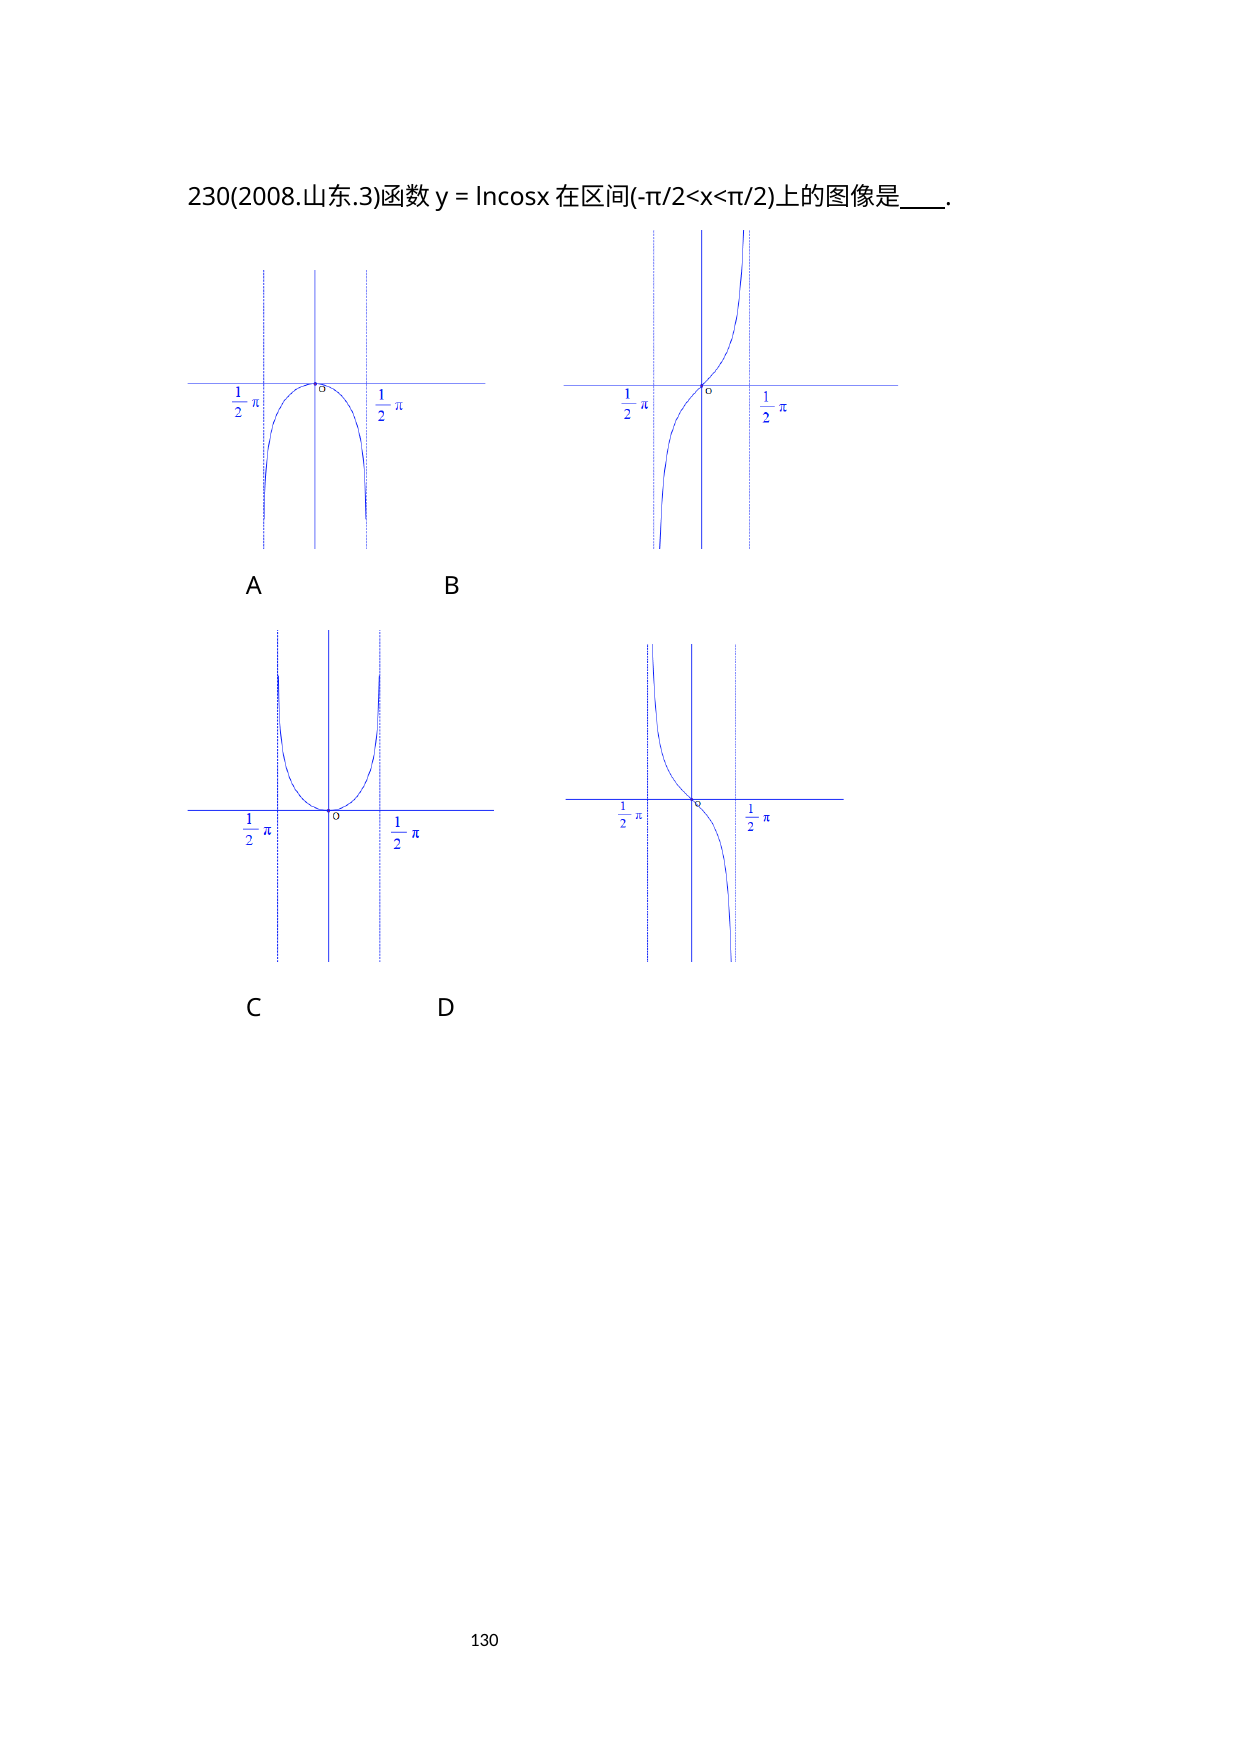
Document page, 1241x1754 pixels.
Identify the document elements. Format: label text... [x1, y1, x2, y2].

picture [187, 270, 486, 549]
list 230(2008.山东.3)函数y = lncosx在区间(-π/2<x<π/2)上的图像是 . [187, 162, 1053, 227]
picture [565, 644, 844, 962]
picture [187, 630, 494, 962]
list A B [187, 552, 1053, 617]
list C D [187, 974, 1053, 1039]
picture [563, 230, 899, 549]
